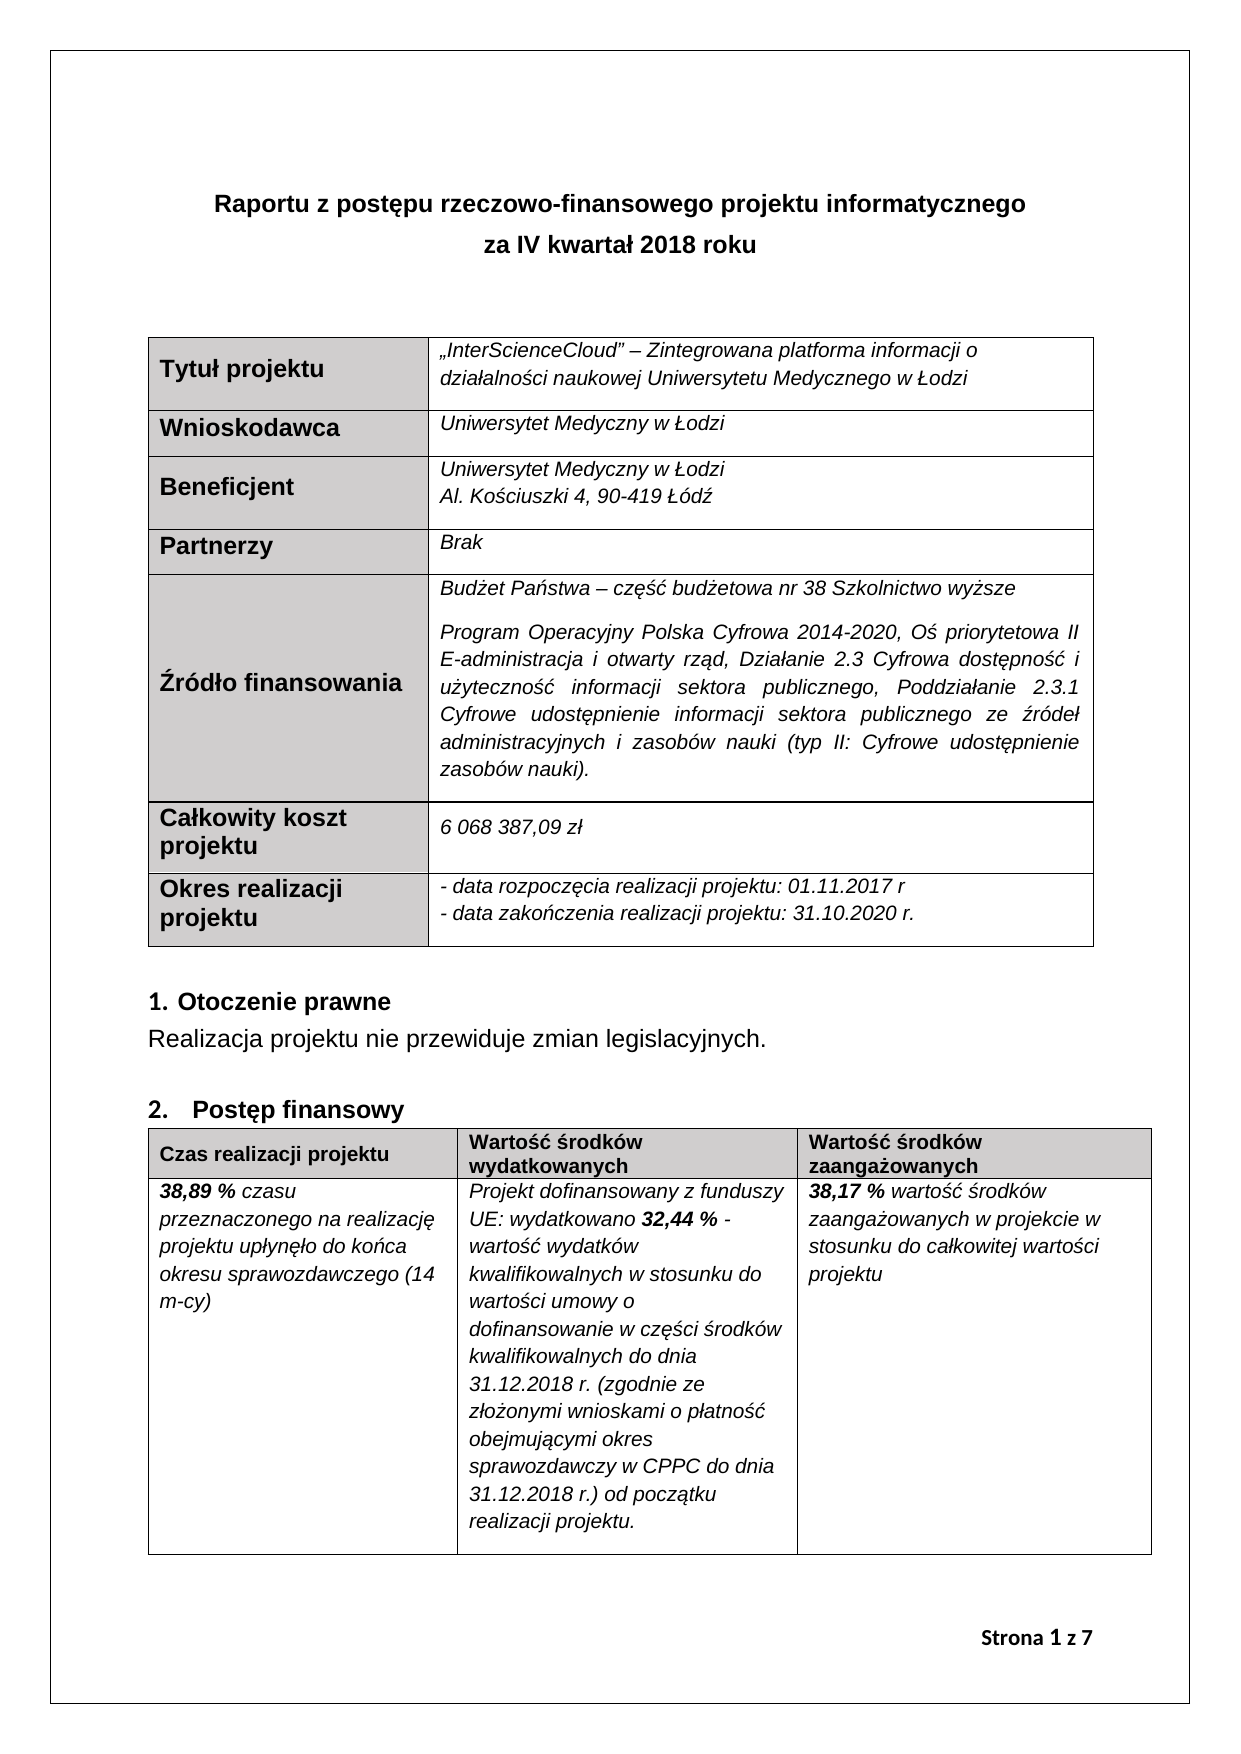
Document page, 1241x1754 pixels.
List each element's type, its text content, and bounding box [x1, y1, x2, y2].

table_cell Brak [429, 530, 1093, 574]
table_cell 6 068 387,09 zł [429, 803, 1093, 872]
table_header Wartość środków wydatkowanych [458, 1129, 797, 1178]
table_header Wartość środków zaangażowanych [798, 1129, 1151, 1178]
subtitle Otoczenie prawne [148, 984, 1063, 1017]
table_cell Wnioskodawca [149, 411, 428, 456]
subtitle Raportu z postępu rzeczowo-finansowego projektu informatycznego [148, 189, 1093, 217]
table_cell Partnerzy [149, 530, 428, 574]
table_cell Projekt dofinansowany z funduszy UE: wydatkowano 32,44 % - wartość wydatków kwalifikowalnych w stosunku do wartości umowy o dofinansowanie w części środków kwalifikowalnych do dnia 31.12.2018 r. (zgodnie ze złożonymi wnioskami o płatność obejmującymi okres sprawozdawczy w CPPC do dnia 31.12.2018 r.) od początku realizacji projektu. [458, 1179, 797, 1553]
table_cell Uniwersytet Medyczny w Łodzi [429, 411, 1093, 456]
table_header Czas realizacji projektu [149, 1129, 457, 1178]
table_cell 38,17 % wartość środków zaangażowanych w projekcie w stosunku do całkowitej wartości projektu [798, 1179, 1151, 1553]
table_cell Źródło finansowania [149, 575, 428, 801]
table_header Tytuł projektu [149, 338, 428, 410]
subtitle Postęp finansowy [148, 1092, 1093, 1125]
subtitle za IV kwartał 2018 roku [148, 230, 1093, 259]
table_cell Budżet Państwa – część budżetowa nr 38 Szkolnictwo wyższe Program Operacyjny Polska Cyfrowa 2014-2020, Oś priorytetowa II E-administracja i otwarty rząd, Działanie 2.3 Cyfrowa dostępność i użyteczność informacji sektora publicznego, Poddziałanie 2.3.1 Cyfrowe udostępnienie informacji sektora publicznego ze źródeł administracyjnych i zasobów nauki (typ II: Cyfrowe udostępnienie zasobów nauki). [429, 575, 1093, 801]
table_cell Uniwersytet Medyczny w Łodzi Al. Kościuszki 4, 90-419 Łódź [429, 457, 1093, 529]
subtitle Realizacja projektu nie przewiduje zmian legislacyjnych. [148, 1024, 1093, 1053]
table_cell - data rozpoczęcia realizacji projektu: 01.11.2017 r - data zakończenia realizacji projektu: 31.10.2020 r. [429, 874, 1093, 946]
table_cell 38,89 % czasu przeznaczonego na realizację projektu upłynęło do końca okresu sprawozdawczego (14 m-cy) [149, 1179, 457, 1553]
table_cell Beneficjent [149, 457, 428, 529]
table_header „InterScienceCloud” – Zintegrowana platforma informacji o działalności naukowej Uniwersytetu Medycznego w Łodzi [429, 338, 1093, 410]
table_cell Całkowity koszt projektu [149, 803, 428, 872]
table_cell Okres realizacji projektu [149, 874, 428, 946]
